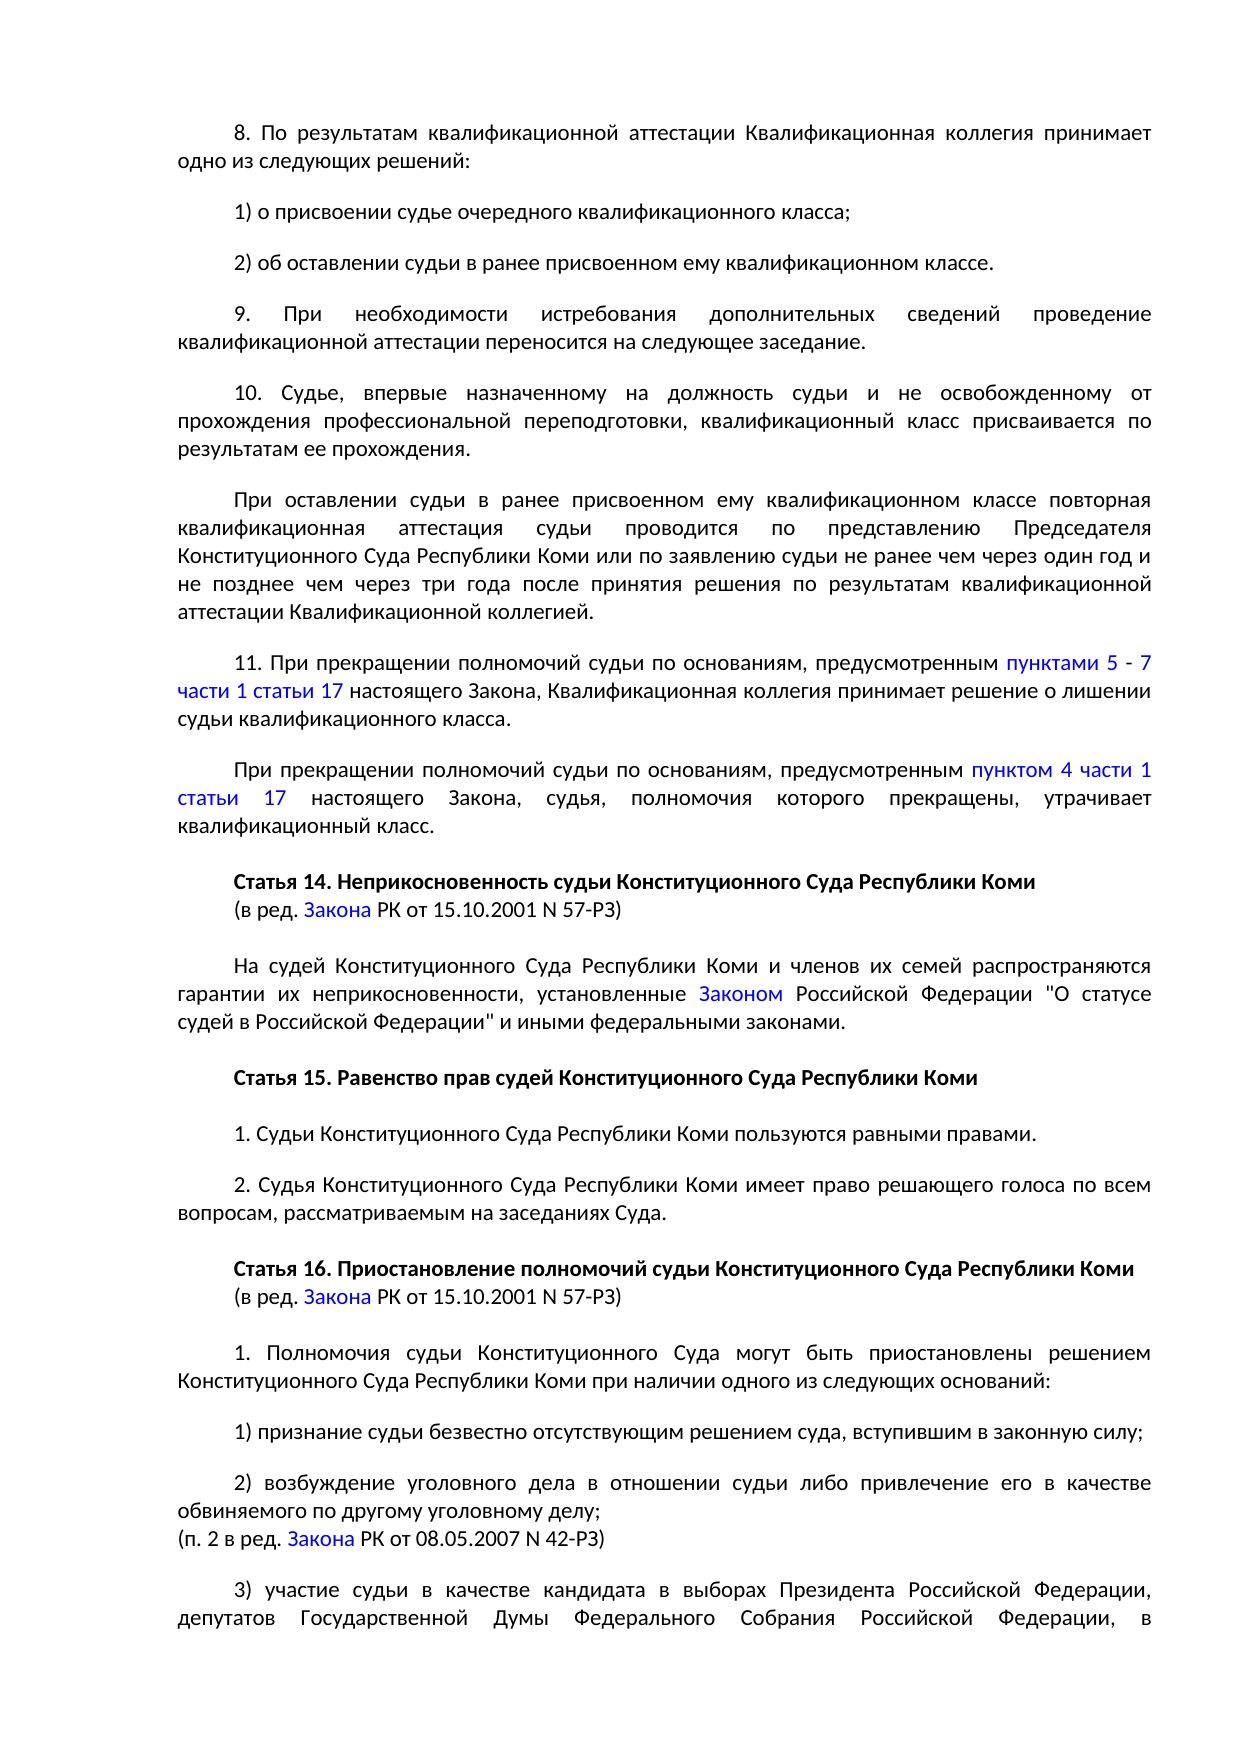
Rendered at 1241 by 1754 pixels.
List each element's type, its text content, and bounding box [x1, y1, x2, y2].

text 2) возбуждение уголовного дела в отношении судьи либо привлечение его в качестве обвиняемого по другому уголовному делу; [177, 1468, 1152, 1524]
text 1. Полномочия судьи Конституционного Суда могут быть приостановлены решением Конституционного Суда Республики Коми при наличии одного из следующих оснований: [177, 1338, 1152, 1394]
text 11. При прекращении полномочий судьи по основаниям, предусмотренным пунктами 5 - 7 части 1 статьи 17 настоящего Закона, Квалификационная коллегия принимает решение о лишении судьи квалификационного класса. [177, 648, 1152, 732]
title Статья 16. Приостановление полномочий судьи Конституционного Суда Республики Коми [177, 1254, 1152, 1282]
text (п. 2 в ред. Закона РК от 08.05.2007 N 42-РЗ) [177, 1524, 1152, 1552]
text 1) признание судьи безвестно отсутствующим решением суда, вступившим в законную силу; [177, 1417, 1152, 1445]
text 2. Судья Конституционного Суда Республики Коми имеет право решающего голоса по всем вопросам, рассматриваемым на заседаниях Суда. [177, 1170, 1152, 1226]
text На судей Конституционного Суда Республики Коми и членов их семей распространяются гарантии их неприкосновенности, установленные Законом Российской Федерации "О статусе судей в Российской Федерации" и иными федеральными законами. [177, 951, 1152, 1035]
text 10. Судье, впервые назначенному на должность судьи и не освобожденному от прохождения профессиональной переподготовки, квалификационный класс присваивается по результатам ее прохождения. [177, 378, 1152, 462]
text 9. При необходимости истребования дополнительных сведений проведение квалификационной аттестации переносится на следующее заседание. [177, 299, 1152, 355]
text 1. Судьи Конституционного Суда Республики Коми пользуются равными правами. [177, 1119, 1152, 1147]
text (в ред. Закона РК от 15.10.2001 N 57-РЗ) [177, 895, 1152, 923]
text При оставлении судьи в ранее присвоенном ему квалификационном классе повторная квалификационная аттестация судьи проводится по представлению Председателя Конституционного Суда Республики Коми или по заявлению судьи не ранее чем через один год и не позднее чем через три года после принятия решения по результатам квалификационной аттестации Квалификационной коллегией. [177, 485, 1152, 625]
text (в ред. Закона РК от 15.10.2001 N 57-РЗ) [177, 1282, 1152, 1310]
text При прекращении полномочий судьи по основаниям, предусмотренным пунктом 4 части 1 статьи 17 настоящего Закона, судья, полномочия которого прекращены, утрачивает квалификационный класс. [177, 755, 1152, 839]
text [177, 1575, 1152, 1631]
text 2) об оставлении судьи в ранее присвоенном ему квалификационном классе. [177, 248, 1152, 276]
title Статья 14. Неприкосновенность судьи Конституционного Суда Республики Коми [177, 867, 1152, 895]
text 8. По результатам квалификационной аттестации Квалификационная коллегия принимает одно из следующих решений: [177, 118, 1152, 174]
text 1) о присвоении судье очередного квалификационного класса; [177, 197, 1152, 225]
title Статья 15. Равенство прав судей Конституционного Суда Республики Коми [177, 1063, 1152, 1091]
